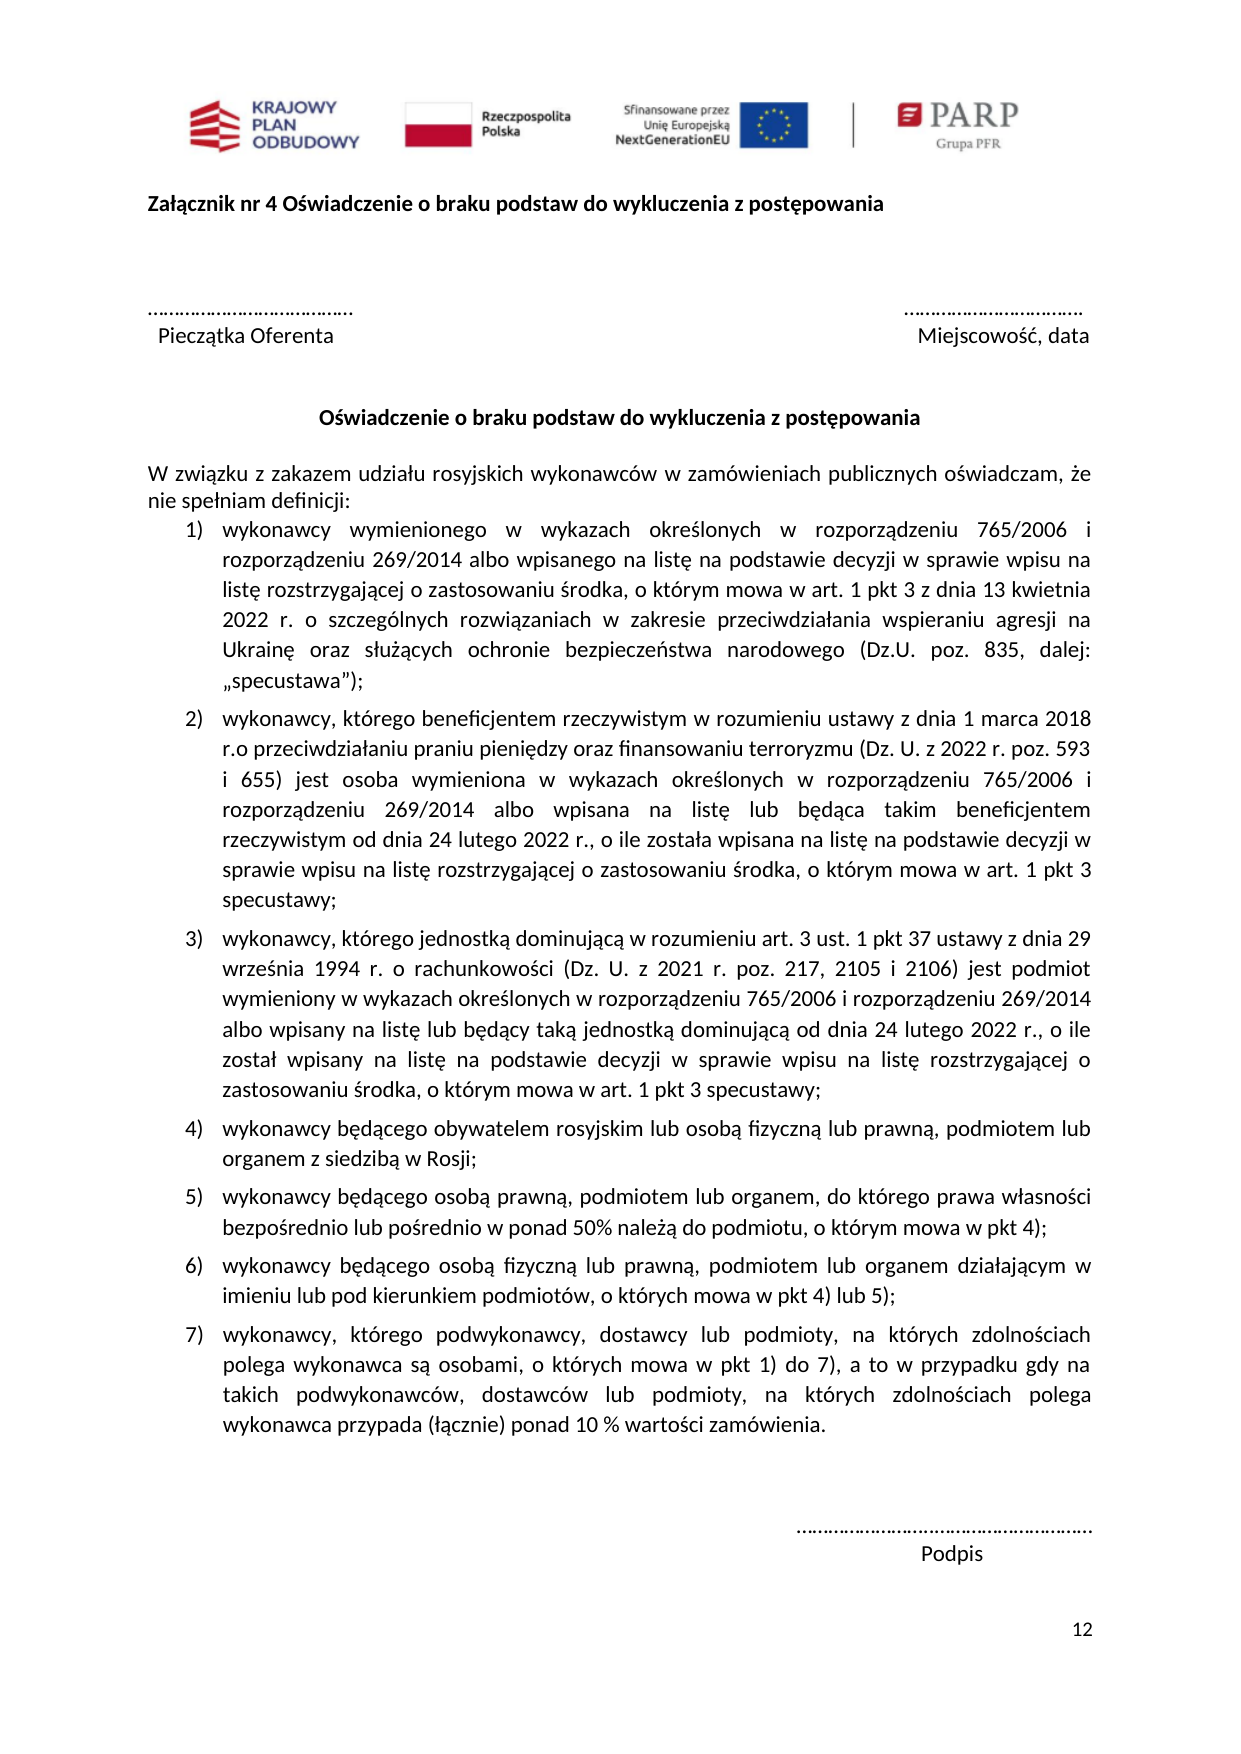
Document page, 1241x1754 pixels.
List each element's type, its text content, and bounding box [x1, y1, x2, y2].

text Załącznik nr 4 Oświadczenie o braku podstaw do wykluczenia z postępowania [148, 189, 1093, 217]
list wykonawcy będącego osobą prawną, podmiotem lub organem, do którego prawa własności bezpośrednio lub pośrednio w ponad 50% należą do podmiotu, o którym mowa w pkt 4); [185, 1182, 1093, 1241]
text Pieczątka Oferenta Miejscowość, data [148, 321, 1093, 349]
list wykonawcy, którego podwykonawcy, dostawcy lub podmioty, na których zdolnościach polega wykonawca są osobami, o których mowa w pkt 1) do 7), a to w przypadku gdy na takich podwykonawców, dostawców lub podmioty, na których zdolnościach polega wykonawca przypada (łącznie) ponad 10 % wartości zamówienia. [185, 1320, 1093, 1438]
list wykonawcy, którego jednostką dominującą w rozumieniu art. 3 ust. 1 pkt 37 ustawy z dnia 29 września 1994 r. o rachunkowości (Dz. U. z 2021 r. poz. 217, 2105 i 2106) jest podmiot wymieniony w wykazach określonych w rozporządzeniu 765/2006 i rozporządzeniu 269/2014 albo wpisany na listę lub będący taką jednostką dominującą od dnia 24 lutego 2022 r., o ile został wpisany na listę na podstawie decyzji w sprawie wpisu na listę rozstrzygającej o zastosowaniu środka, o którym mowa w art. 1 pkt 3 specustawy; [185, 924, 1093, 1103]
list wykonawcy będącego obywatelem rosyjskim lub osobą fizyczną lub prawną, podmiotem lub organem z siedzibą w Rosji; [185, 1114, 1093, 1172]
text W związku z zakazem udziału rosyjskich wykonawców w zamówieniach publicznych oświadczam, że nie spełniam definicji: [148, 459, 1093, 515]
list wykonawcy będącego osobą fizyczną lub prawną, podmiotem lub organem działającym w imieniu lub pod kierunkiem podmiotów, o których mowa w pkt 4) lub 5); [185, 1251, 1093, 1309]
list wykonawcy, którego beneficjentem rzeczywistym w rozumieniu ustawy z dnia 1 marca 2018 r.o przeciwdziałaniu praniu pieniędzy oraz finansowaniu terroryzmu (Dz. U. z 2022 r. poz. 593 i 655) jest osoba wymieniona w wykazach określonych w rozporządzeniu 765/2006 i rozporządzeniu 269/2014 albo wpisana na listę lub będąca takim beneficjentem rzeczywistym od dnia 24 lutego 2022 r., o ile została wpisana na listę na podstawie decyzji w sprawie wpisu na listę rozstrzygającej o zastosowaniu środka, o którym mowa w art. 1 pkt 3 specustawy; [185, 704, 1093, 913]
text ………………………………… ……………………………. [148, 293, 1093, 321]
text Oświadczenie o braku podstaw do wykluczenia z postępowania [148, 403, 1093, 431]
text ……………………..………………………… [148, 1511, 1093, 1539]
text Podpis [738, 1539, 1093, 1567]
list wykonawcy wymienionego w wykazach określonych w rozporządzeniu 765/2006 i rozporządzeniu 269/2014 albo wpisanego na listę na podstawie decyzji w sprawie wpisu na listę rozstrzygającej o zastosowaniu środka, o którym mowa w art. 1 pkt 3 z dnia 13 kwietnia 2022 r. o szczególnych rozwiązaniach w zakresie przeciwdziałania wspieraniu agresji na Ukrainę oraz służących ochronie bezpieczeństwa narodowego (Dz.U. poz. 835, dalej: „specustawa”); [185, 515, 1093, 694]
picture [147, 79, 1093, 165]
